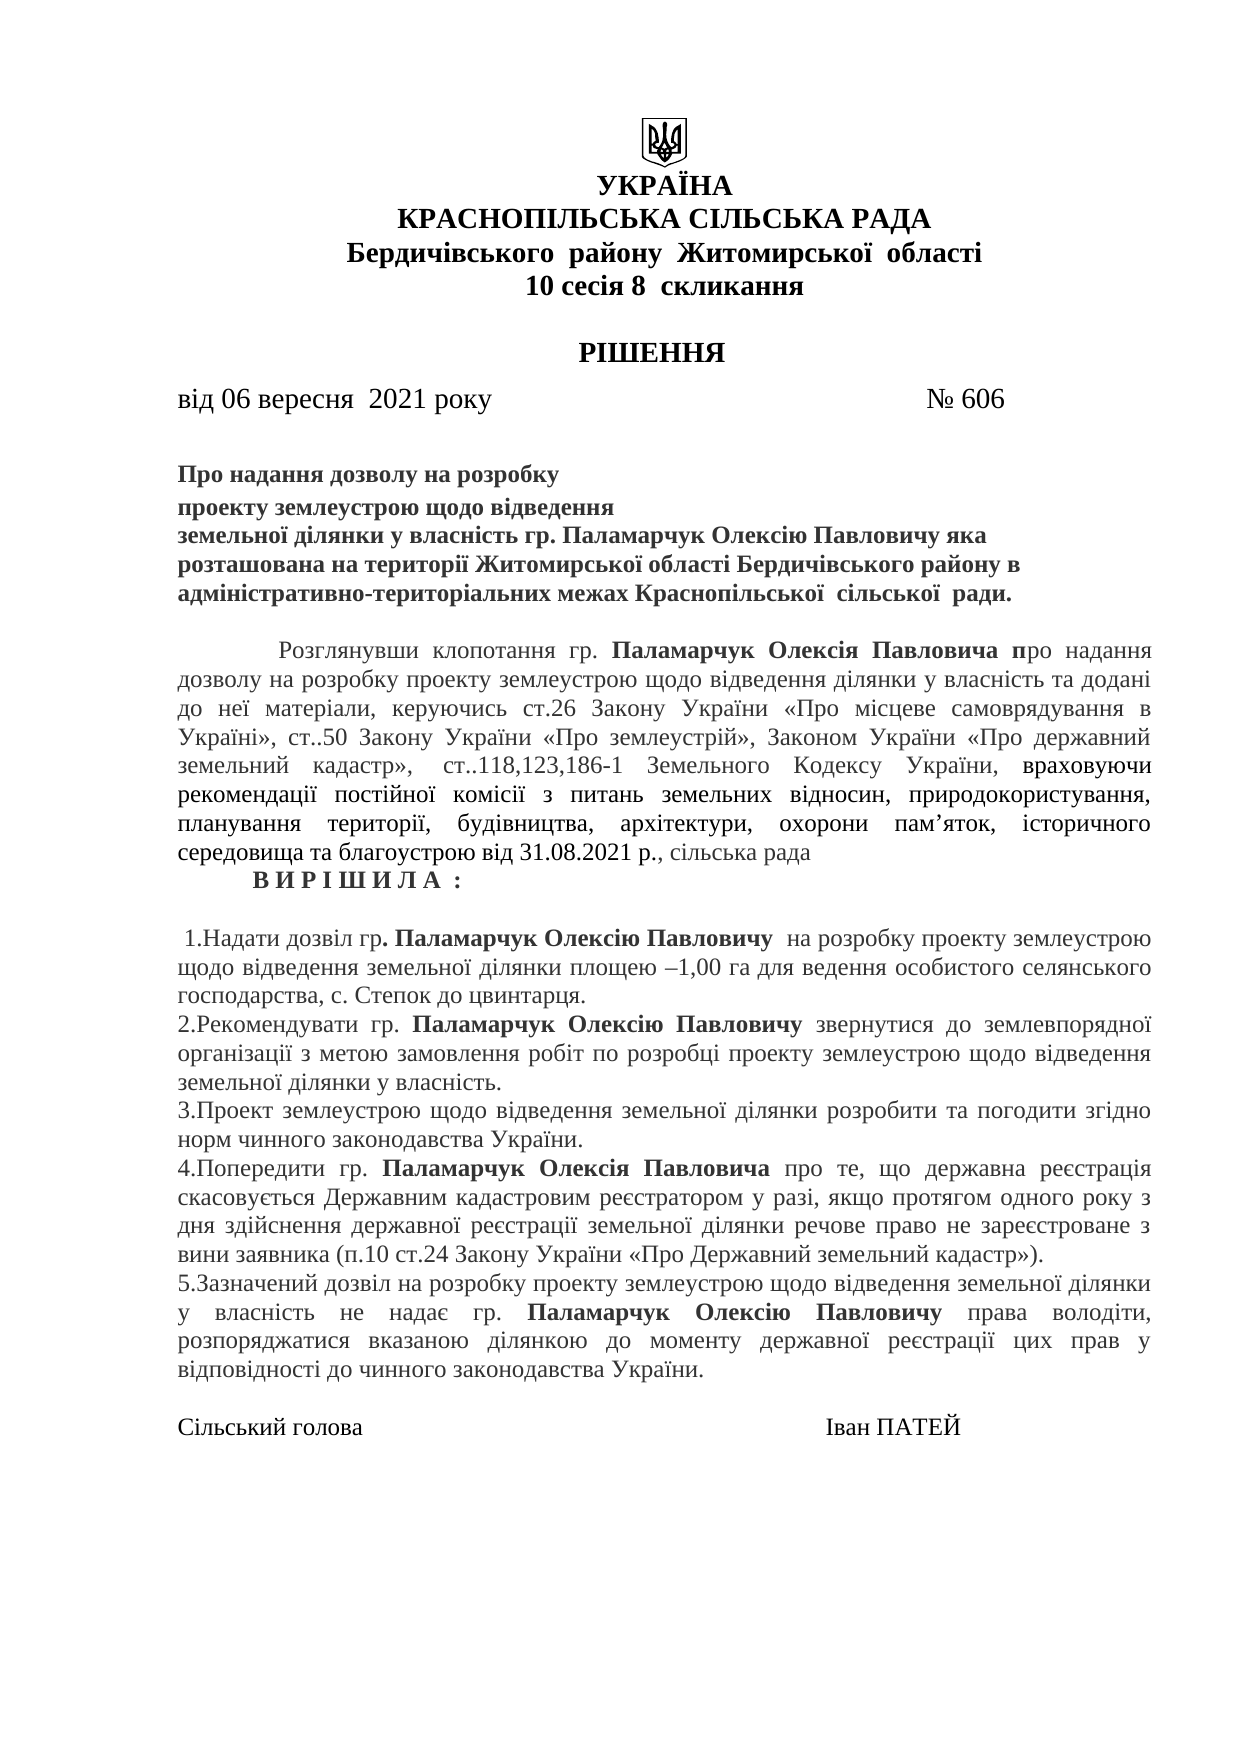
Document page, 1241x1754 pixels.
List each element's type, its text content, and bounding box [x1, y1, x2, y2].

text РІШЕННЯ [177, 336, 1152, 369]
text В И Р І Ш И Л А : [177, 865, 1152, 894]
text 4.Попередити гр. Паламарчук Олексія Павловича про те, що державна реєстрація скасовується Державним кадастровим реєстратором у разі, якщо протягом одного року з дня здійснення державної реєстрації земельної ділянки речове право не зареєстроване з вини заявника (п.10 ст.24 Закону України «Про Державний земельний кадастр»). [177, 1153, 1152, 1268]
text від 06 вересня 2021 року № 606 [177, 382, 1152, 415]
text 1.Надати дозвіл гр. Паламарчук Олексію Павловичу на розробку проекту землеустрою щодо відведення земельної ділянки площею –1,00 га для ведення особистого селянського господарства, с. Степок до цвинтарця. [177, 923, 1152, 1009]
text проекту землеустрою щодо відведення [177, 492, 1040, 520]
text Сільський голова Іван ПАТЕЙ [177, 1412, 1152, 1440]
text 5.Зазначений дозвіл на розробку проекту землеустрою щодо відведення земельної ділянки у власність не надає гр. Паламарчук Олексію Павловичу права володіти, розпоряджатися вказаною ділянкою до моменту державної реєстрації цих прав у відповідності до чинного законодавства України. [177, 1268, 1152, 1383]
text 2.Рекомендувати гр. Паламарчук Олексію Павловичу звернутися до землевпорядної організації з метою замовлення робіт по розробці проекту землеустрою щодо відведення земельної ділянки у власність. [177, 1009, 1152, 1095]
text 3.Проект землеустрою щодо відведення земельної ділянки розробити та погодити згідно норм чинного законодавства України. [177, 1095, 1152, 1153]
text 10 сесія 8 скликання [177, 268, 1152, 302]
text КРАСНОПІЛЬСЬКА СІЛЬСЬКА РАДА [177, 201, 1152, 235]
text Розглянувши клопотання гр. Паламарчук Олексія Павловича про надання дозволу на розробку проекту землеустрою щодо відведення ділянки у власність та додані до неї матеріали, керуючись ст.26 Закону України «Про місцеве самоврядування в Україні», ст..50 Закону України «Про землеустрій», Законом України «Про державний земельний кадастр», ст..118,123,186-1 Земельного Кодексу України, враховуючи рекомендації постійної комісії з питань земельних відносин, природокористування, планування території, будівництва, архітектури, охорони пам’яток, історичного середовища та благоустрою від 31.08.2021 р., сільська рада [177, 635, 1152, 865]
text Бердичівського району Житомирської області [177, 235, 1152, 268]
text земельної ділянки у власність гр. Паламарчук Олексію Павловичу яка розташована на території Житомирської області Бердичівського району в адміністративно-територіальних межах Краснопільської сільської ради. [177, 520, 1040, 607]
text Про надання дозволу на розробку [177, 459, 1152, 487]
text УКРАЇНА [177, 168, 1152, 201]
